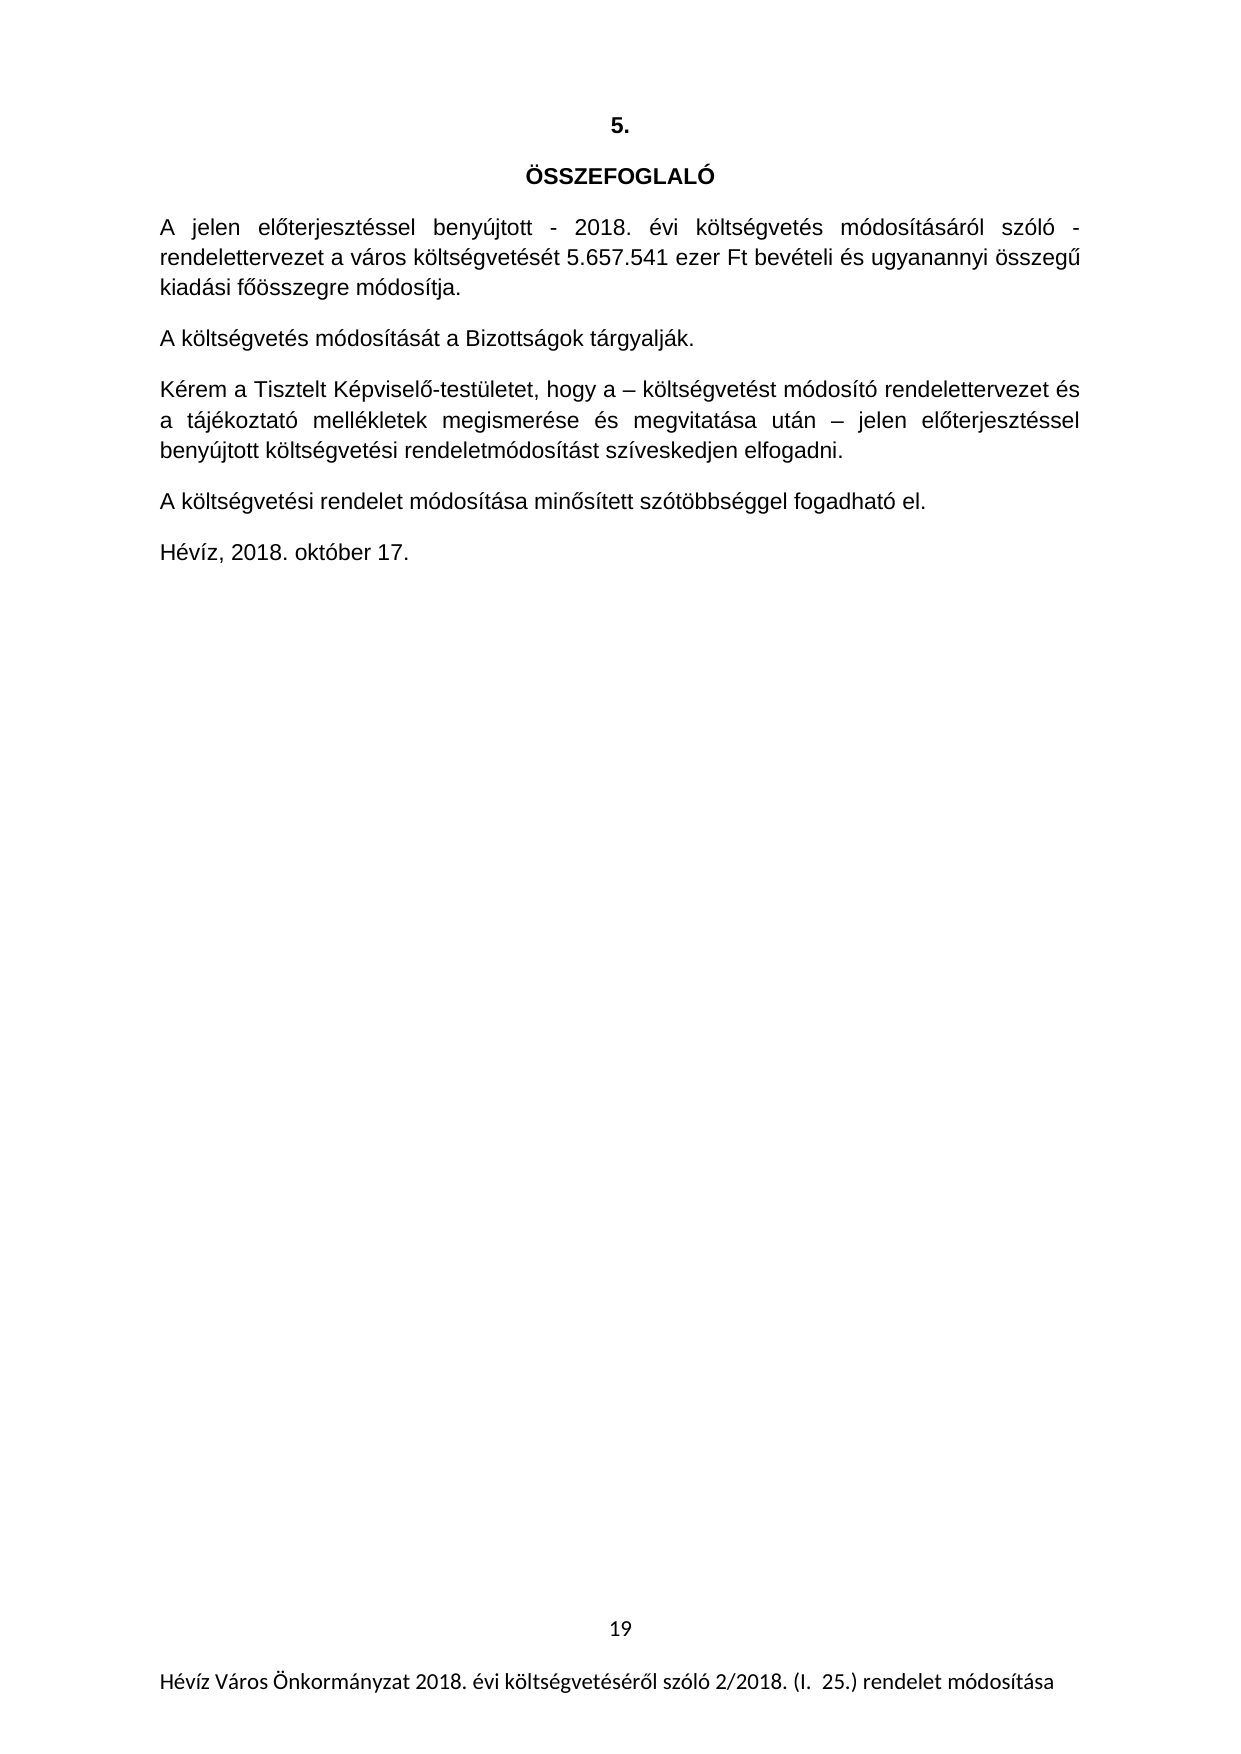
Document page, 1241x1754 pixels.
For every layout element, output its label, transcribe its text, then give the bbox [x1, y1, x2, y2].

text A költségvetési rendelet módosítása minősített szótöbbséggel fogadható el. [159, 488, 1081, 514]
text Hévíz, 2018. október 17. [159, 539, 1081, 565]
text Kérem a Tisztelt Képviselő-testületet, hogy a – költségvetést módosító rendelettervezet és a tájékoztató mellékletek megismerése és megvitatása után – jelen előterjesztéssel benyújtott költségvetési rendeletmódosítást szíveskedjen elfogadni. [159, 376, 1081, 463]
text A költségvetés módosítását a Bizottságok tárgyalják. [159, 325, 1081, 352]
text 5. [159, 112, 1081, 138]
text A jelen előterjesztéssel benyújtott - 2018. évi költségvetés módosításáról szóló - rendelettervezet a város költségvetését 5.657.541 ezer Ft bevételi és ugyanannyi összegű kiadási főösszegre módosítja. [159, 214, 1081, 301]
text ÖSSZEFOGLALÓ [159, 163, 1081, 189]
